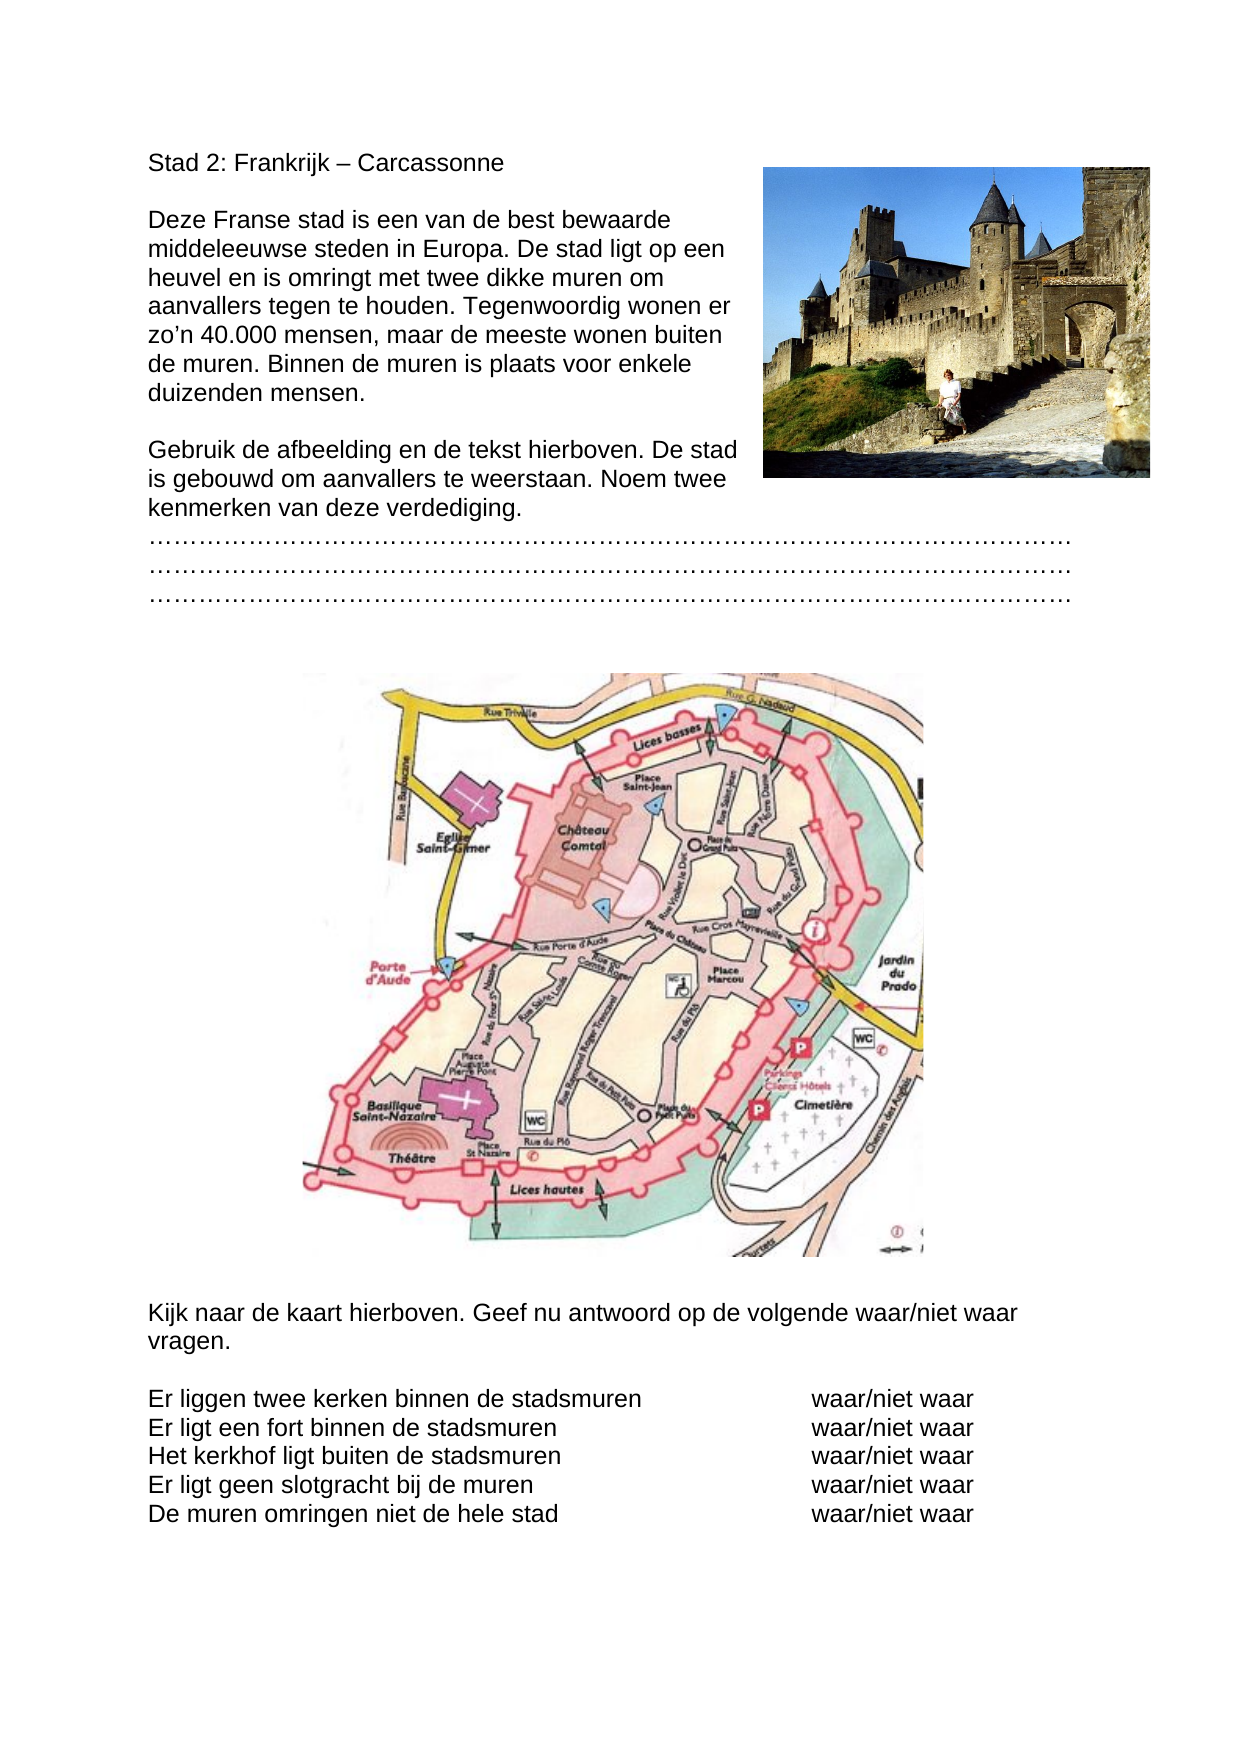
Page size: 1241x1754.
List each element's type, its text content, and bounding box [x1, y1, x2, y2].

text Kijk naar de kaart hierboven. Geef nu antwoord op de volgende waar/niet waar vragen. [148, 1298, 1093, 1355]
text ……………………………………………………………………………………………………………………………………………………………………………………………………………………………………………………………………………………………………… [148, 521, 1093, 608]
text Gebruik de afbeelding en de tekst hierboven. De stad is gebouwd om aanvallers te weerstaan. Noem twee kenmerken van deze verdediging. [148, 435, 1093, 521]
text Deze Franse stad is een van de best bewaarde middeleeuwse steden in Europa. De stad ligt op een heuvel en is omringt met twee dikke muren om aanvallers tegen te houden. Tegenwoordig wonen er zo’n 40.000 mensen, maar de meeste wonen buiten de muren. Binnen de muren is plaats voor enkele duizenden mensen. [148, 205, 762, 406]
text Stad 2: Frankrijk – Carcassonne [148, 148, 1093, 176]
text Er liggen twee kerken binnen de stadsmuren waar/niet waar [148, 1384, 1093, 1413]
picture [301, 673, 924, 1254]
text Er ligt geen slotgracht bij de muren waar/niet waar [148, 1470, 1093, 1499]
text Het kerkhof ligt buiten de stadsmuren waar/niet waar [148, 1441, 1093, 1470]
picture [762, 167, 1150, 477]
text De muren omringen niet de hele stad waar/niet waar [148, 1499, 1093, 1528]
text Er ligt een fort binnen de stadsmuren waar/niet waar [148, 1413, 1093, 1441]
